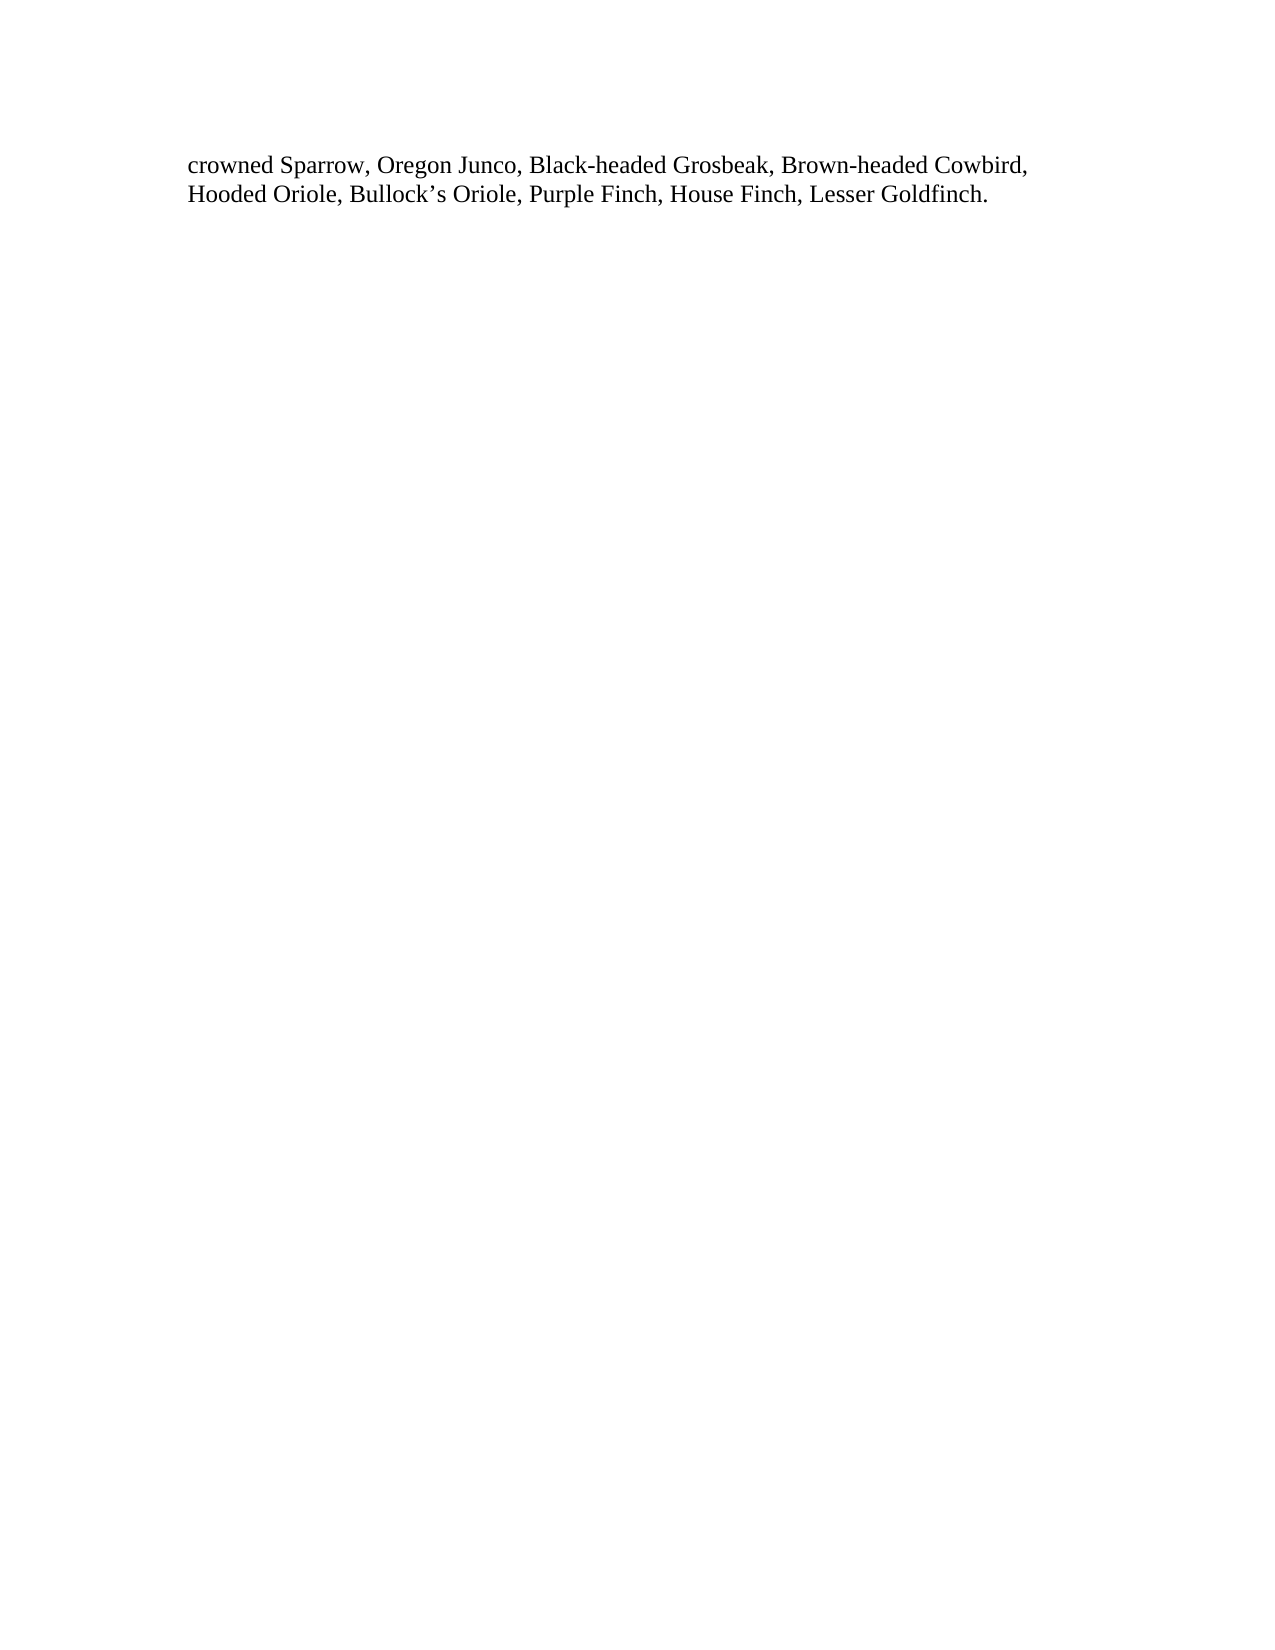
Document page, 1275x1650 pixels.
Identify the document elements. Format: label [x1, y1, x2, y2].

text [187, 150, 1087, 207]
